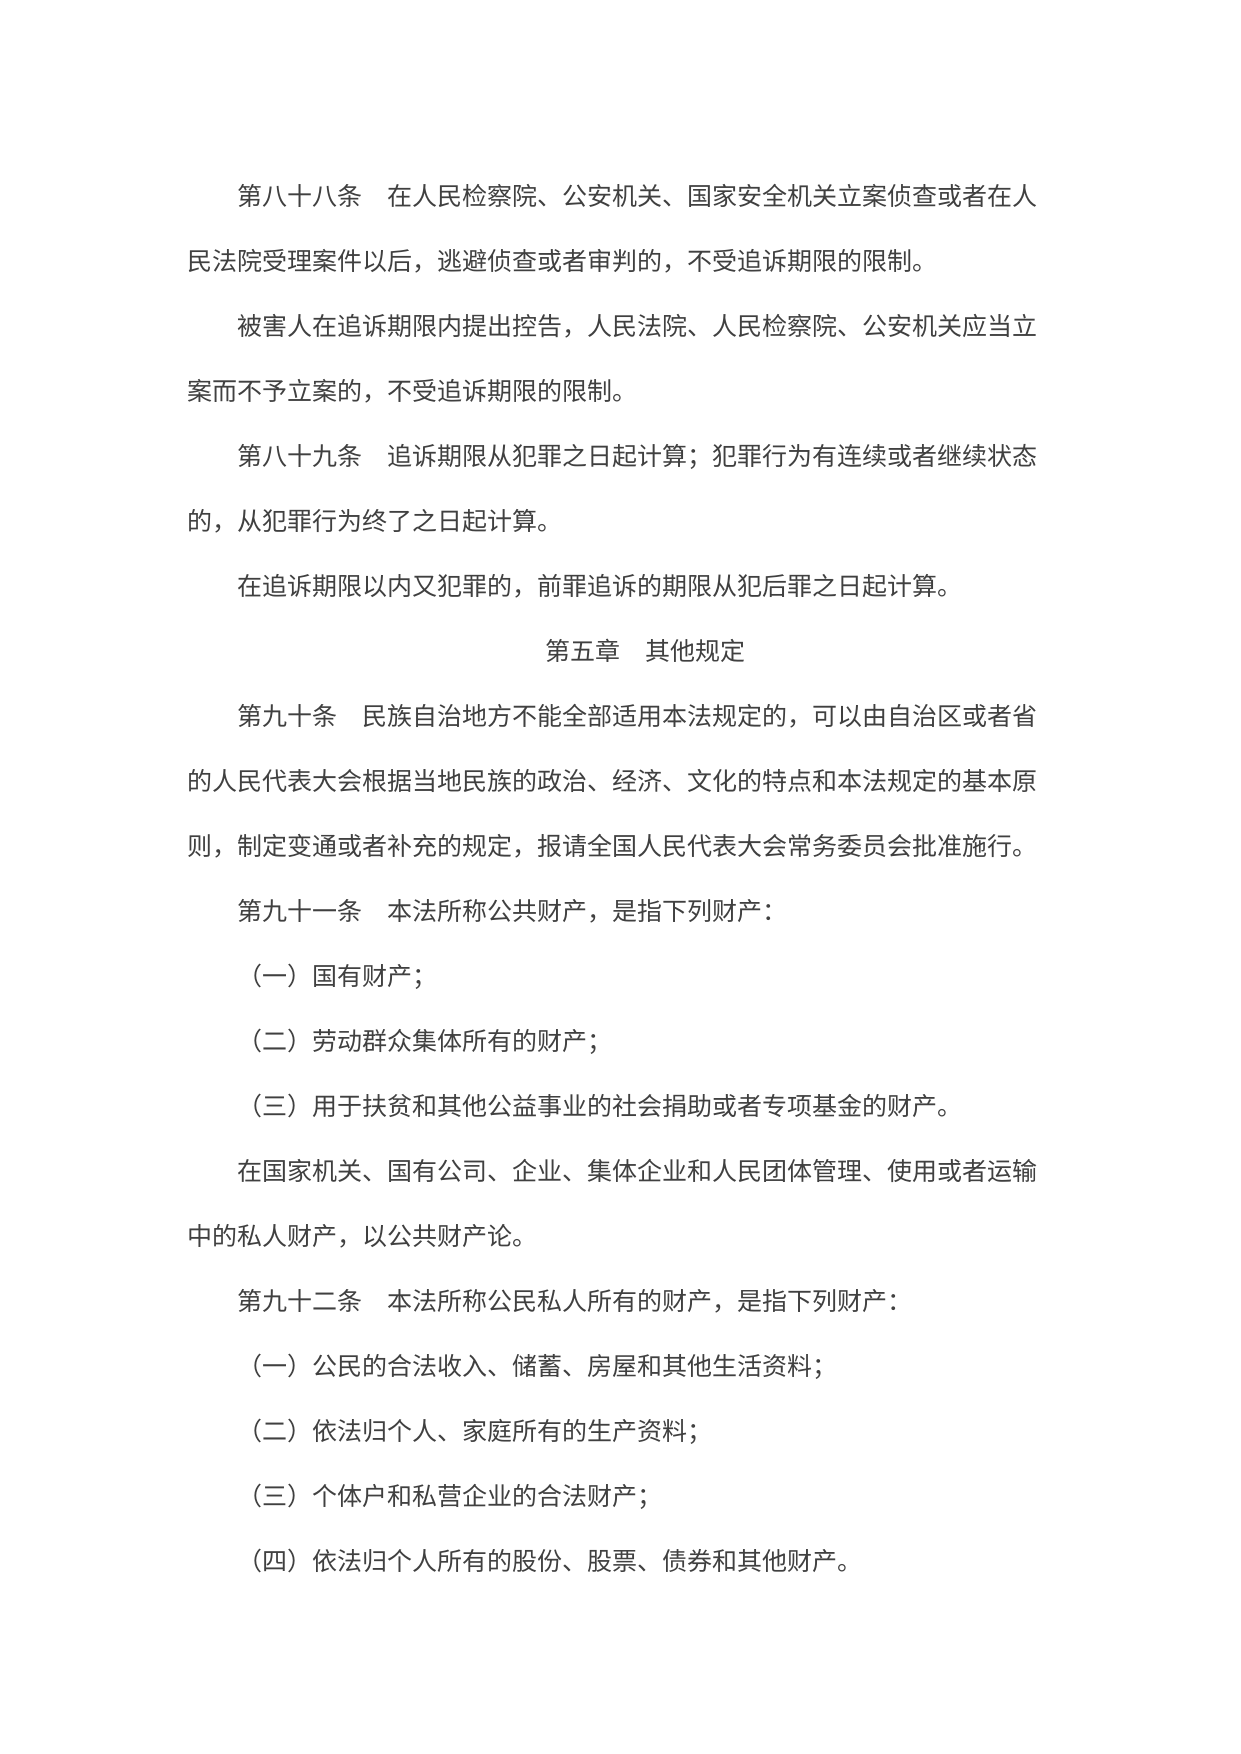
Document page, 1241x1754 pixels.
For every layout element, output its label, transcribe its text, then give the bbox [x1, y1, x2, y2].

text 第八十九条 追诉期限从犯罪之日起计算；犯罪行为有连续或者继续状态的，从犯罪行为终了之日起计算。 [187, 422, 1053, 552]
text （三）个体户和私营企业的合法财产； [187, 1462, 1053, 1527]
text 第九十条 民族自治地方不能全部适用本法规定的，可以由自治区或者省的人民代表大会根据当地民族的政治、经济、文化的特点和本法规定的基本原则，制定变通或者补充的规定，报请全国人民代表大会常务委员会批准施行。 [187, 682, 1053, 877]
text （一）公民的合法收入、储蓄、房屋和其他生活资料； [187, 1332, 1053, 1397]
text 在追诉期限以内又犯罪的，前罪追诉的期限从犯后罪之日起计算。 [187, 552, 1053, 617]
text （一）国有财产； [187, 942, 1053, 1007]
text 第八十八条 在人民检察院、公安机关、国家安全机关立案侦查或者在人民法院受理案件以后，逃避侦查或者审判的，不受追诉期限的限制。 [187, 162, 1053, 292]
text （四）依法归个人所有的股份、股票、债券和其他财产。 [187, 1527, 1053, 1592]
text 第九十一条 本法所称公共财产，是指下列财产： [187, 877, 1053, 942]
text （二）劳动群众集体所有的财产； [187, 1007, 1053, 1072]
text 被害人在追诉期限内提出控告，人民法院、人民检察院、公安机关应当立案而不予立案的，不受追诉期限的限制。 [187, 292, 1053, 422]
text （二）依法归个人、家庭所有的生产资料； [187, 1397, 1053, 1462]
text 在国家机关、国有公司、企业、集体企业和人民团体管理、使用或者运输中的私人财产，以公共财产论。 [187, 1137, 1053, 1267]
text 第五章 其他规定 [187, 617, 1053, 682]
text 第九十二条 本法所称公民私人所有的财产，是指下列财产： [187, 1267, 1053, 1332]
text （三）用于扶贫和其他公益事业的社会捐助或者专项基金的财产。 [187, 1072, 1053, 1137]
